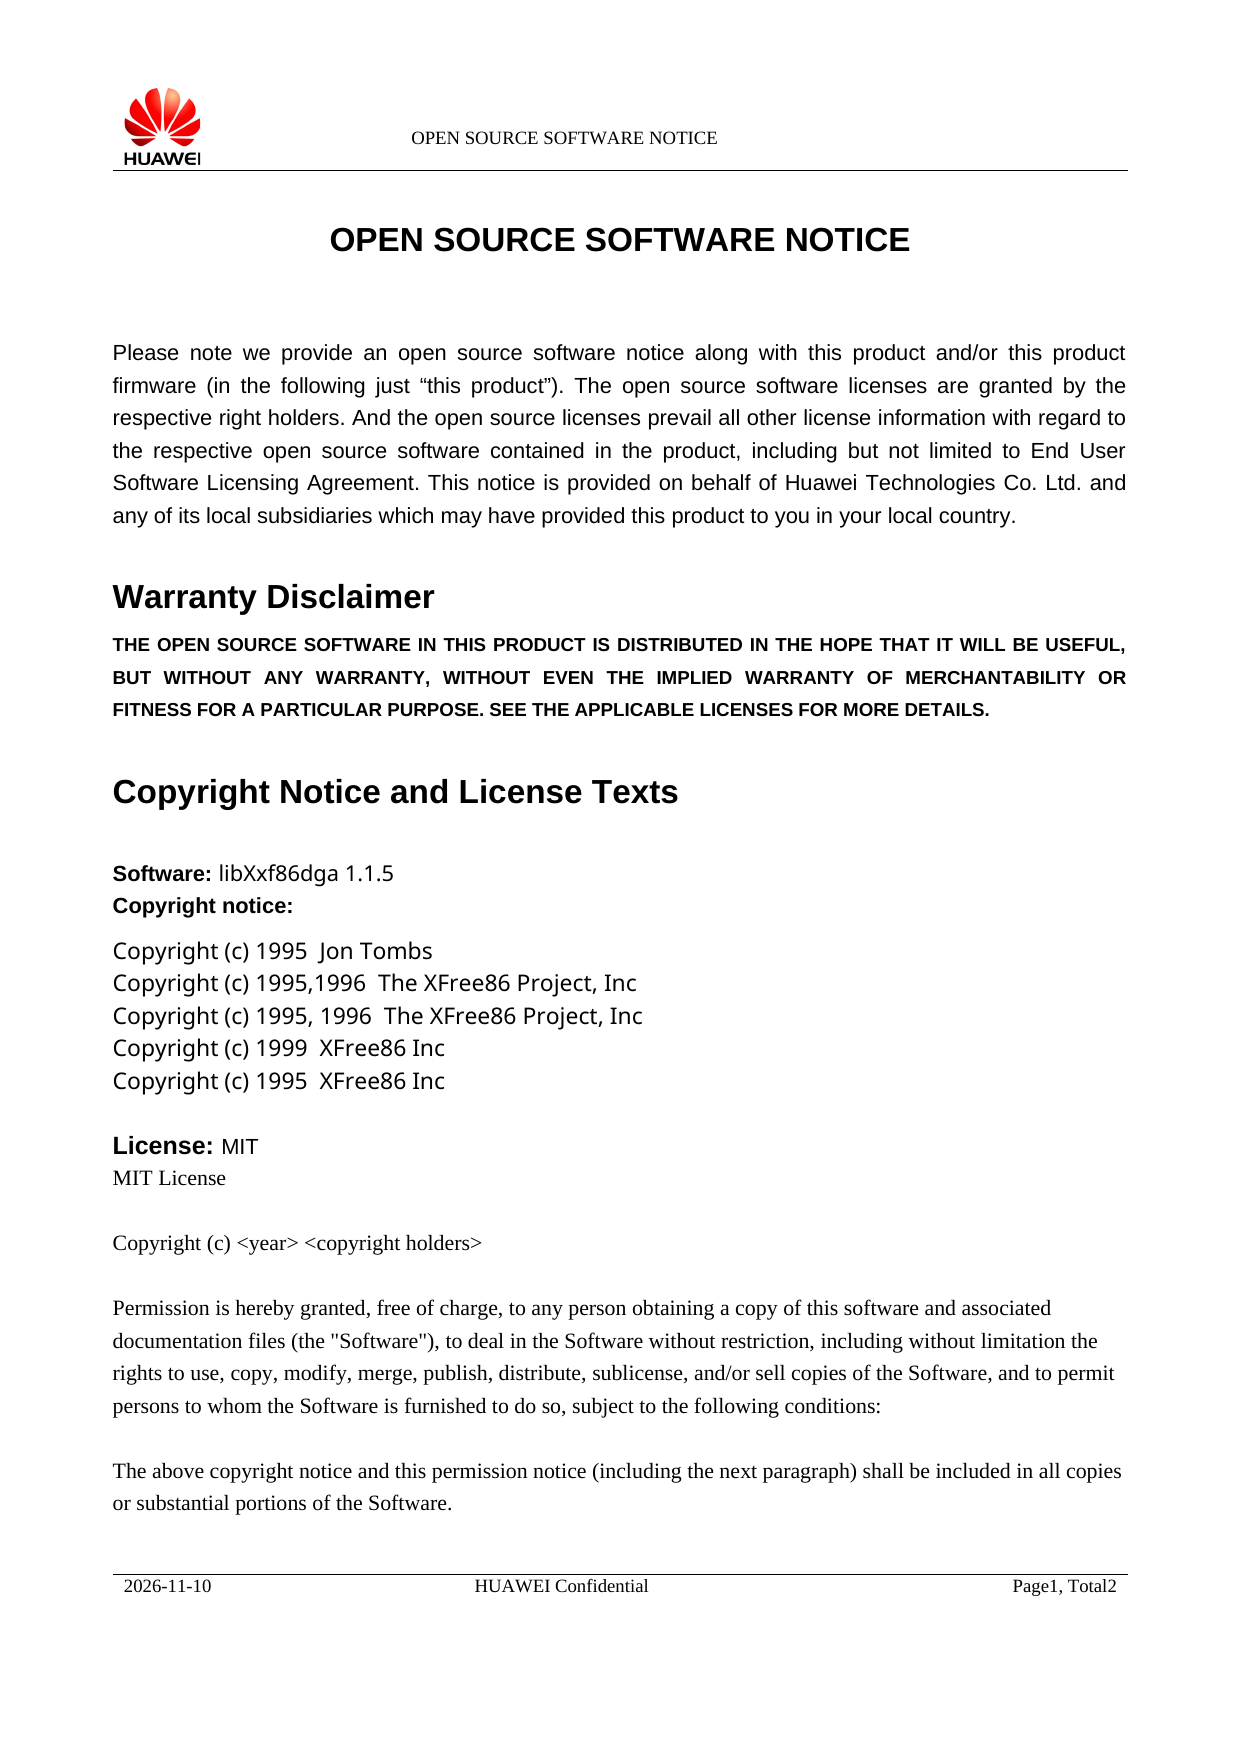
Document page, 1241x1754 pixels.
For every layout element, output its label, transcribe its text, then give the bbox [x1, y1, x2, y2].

text Copyright notice: [112, 889, 1128, 921]
title Software: libXxf86dga 1.1.5 [112, 856, 1128, 889]
text License: MIT [112, 1129, 1128, 1161]
text Please note we provide an open source software notice along with this product and/or this product firmware (in the following just “this product”). The open source software licenses are granted by the respective right holders. And the open source licenses prevail all other license information with regard to the respective open source software contained in the product, including but not limited to End User Software Licensing Agreement. This notice is provided on behalf of Huawei Technologies Co. Ltd. and any of its local subsidiaries which may have provided this product to you in your local country. [112, 336, 1128, 531]
text Copyright Notice and License Texts [112, 759, 1128, 824]
picture [124, 88, 201, 165]
text Copyright (c) 1995 Jon Tombs Copyright (c) 1995,1996 The XFree86 Project, Inc Copyright (c) 1995, 1996 The XFree86 Project, Inc Copyright (c) 1999 XFree86 Inc Copyright (c) 1995 XFree86 Inc [112, 934, 1128, 1129]
text OPEN SOURCE SOFTWARE NOTICE [112, 206, 1128, 271]
text The open source software in this product is distributed in the hope that it will be useful, but WITHOUT ANY WARRANTY, without even the implied warranty of MERCHANTABILITY or FITNESS FOR A PARTICULAR PURPOSE. See the applicable licenses for more details. [112, 629, 1128, 726]
text Warranty Disclaimer [112, 564, 1128, 629]
